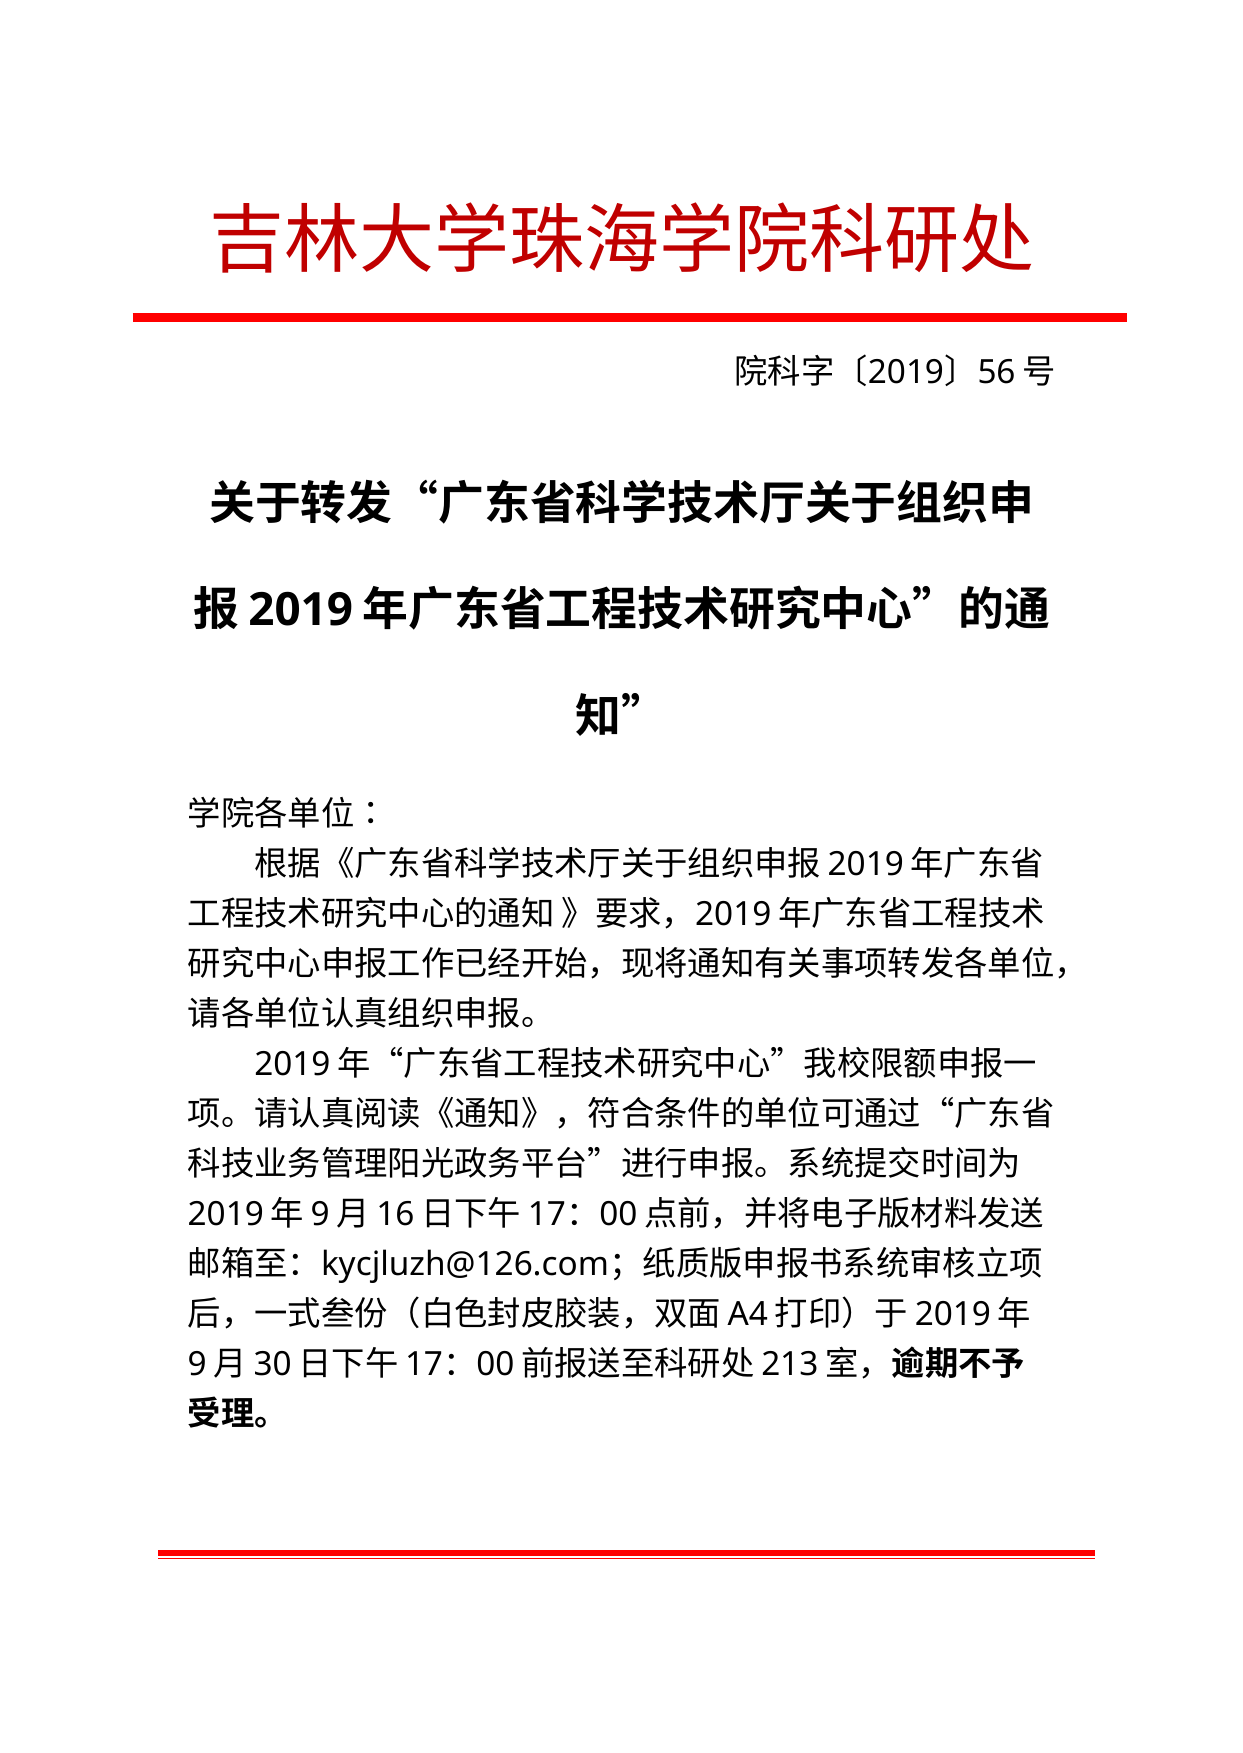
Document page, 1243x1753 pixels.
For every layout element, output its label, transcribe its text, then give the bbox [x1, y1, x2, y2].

text 吉林大学珠海学院科研处 [187, 150, 1055, 296]
text 根据《广东省科学技术厅关于组织申报2019年广东省工程技术研究中心的通知 》要求，2019年广东省工程技术研究中心申报工作已经开始，现将通知有关事项转发各单位，请各单位认真组织申报。 [187, 835, 1055, 1035]
text 关于转发“广东省科学技术厅关于组织申报2019年广东省工程技术研究中心”的通知” [187, 467, 1055, 745]
text 学院各单位： [187, 785, 1055, 835]
text 2019年“广东省工程技术研究中心”我校限额申报一项。请认真阅读《通知》，符合条件的单位可通过“广东省科技业务管理阳光政务平台”进行申报。系统提交时间为2019年9月16日下午17：00点前，并将电子版材料发送邮箱至：kycjluzh@126.com；纸质版申报书系统审核立项后，一式叁份（白色封皮胶装，双面A4打印）于2019年9月30日下午17：00前报送至科研处213室，逾期不予受理。 [187, 1035, 1055, 1435]
text 院科字〔2019〕56号 [187, 350, 1055, 392]
